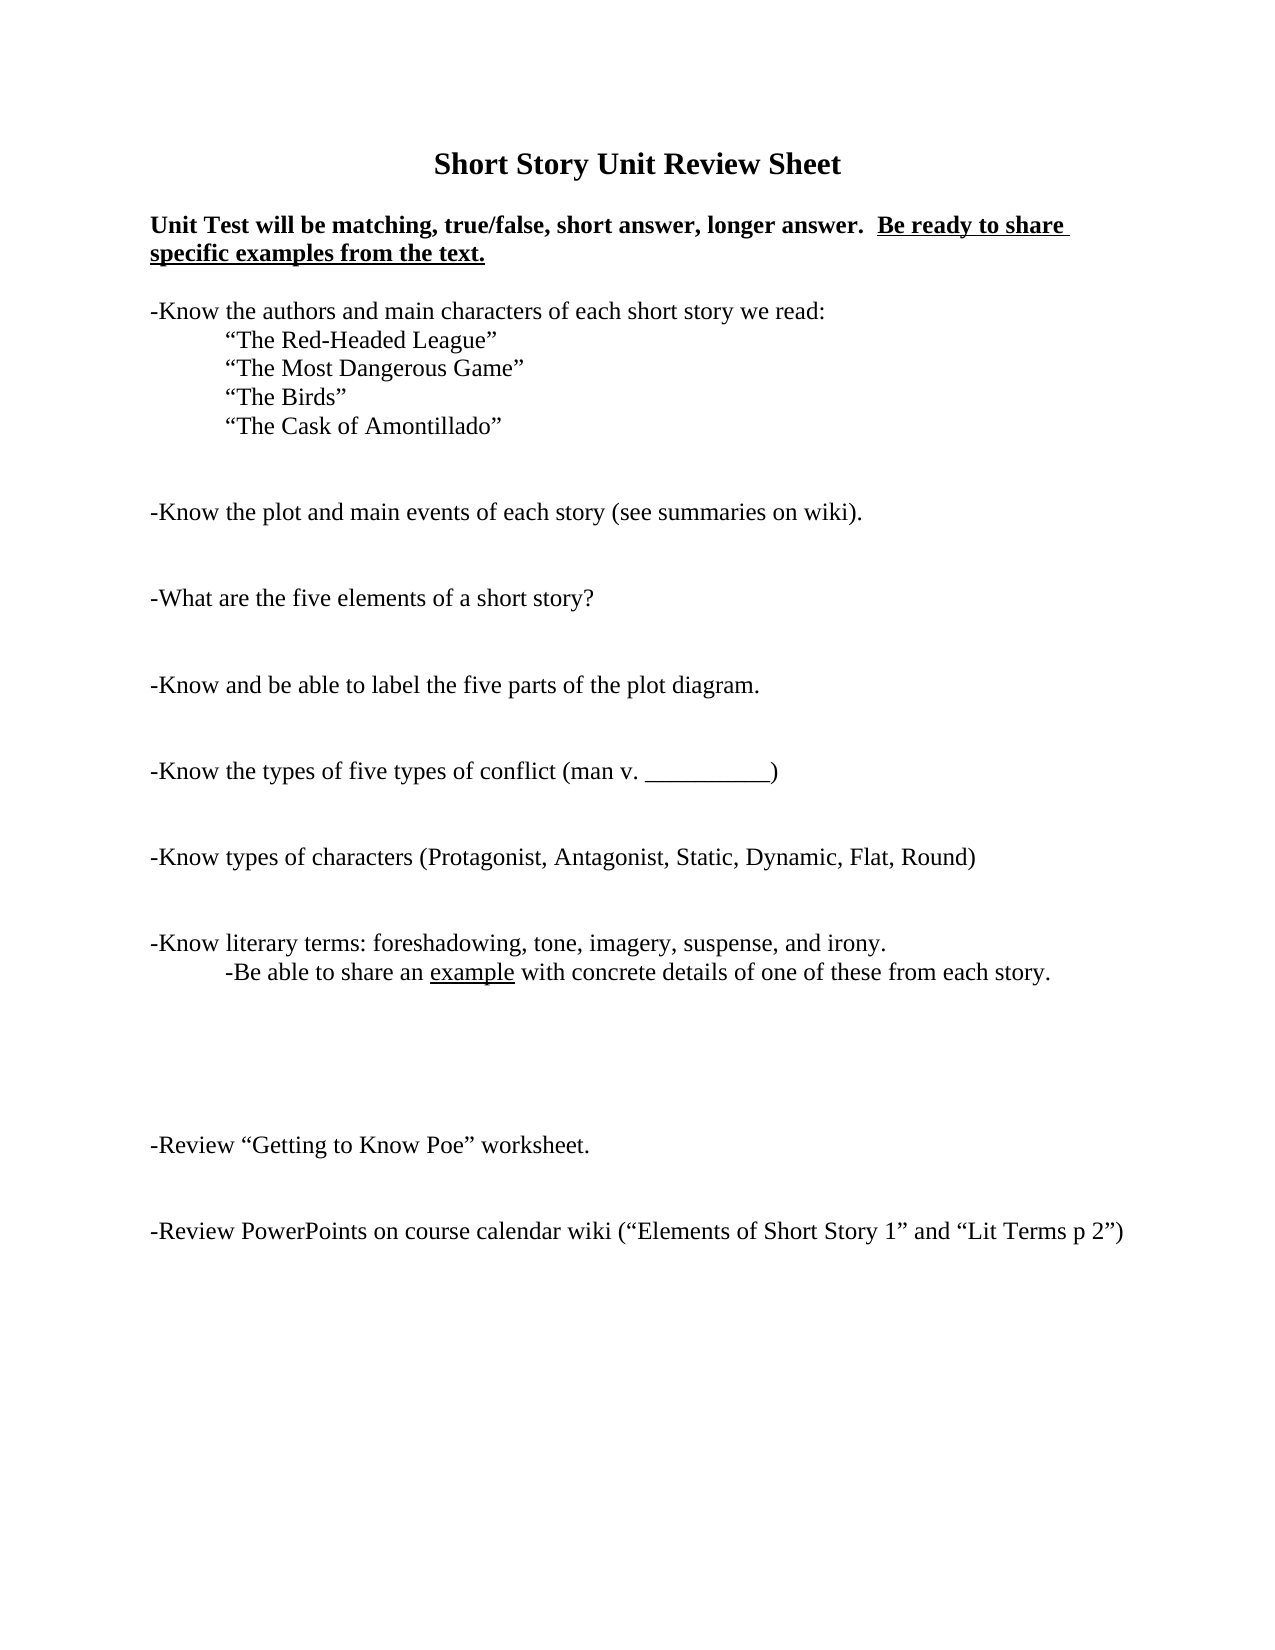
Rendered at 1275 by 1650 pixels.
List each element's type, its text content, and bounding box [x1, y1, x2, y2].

list “The Cask of Amontillado” [225, 411, 1125, 440]
text -Review PowerPoints on course calendar wiki (“Elements of Short Story 1” and “Lit Terms p 2”) [150, 1216, 1125, 1245]
text -Review “Getting to Know Poe” worksheet. [150, 1130, 1125, 1158]
text -What are the five elements of a short story? [150, 583, 1125, 612]
text -Know the types of five types of conflict (man v. __________) [150, 756, 1125, 785]
text -Know types of characters (Protagonist, Antagonist, Static, Dynamic, Flat, Round) [150, 842, 1125, 871]
text -Be able to share an example with concrete details of one of these from each story. [150, 957, 1125, 986]
text -Know literary terms: foreshadowing, tone, imagery, suspense, and irony. [150, 928, 1125, 957]
text Unit Test will be matching, true/false, short answer, longer answer. Be ready to share specific examples from the text. [150, 210, 1125, 267]
text “The Red-Headed League” [150, 325, 1125, 353]
text Short Story Unit Review Sheet [150, 145, 1125, 181]
list “The Birds” [225, 382, 1125, 411]
list “The Most Dangerous Game” [225, 353, 1125, 382]
text -Know the plot and main events of each story (see summaries on wiki). [150, 497, 1125, 526]
text -Know and be able to label the five parts of the plot diagram. [150, 670, 1125, 698]
text -Know the authors and main characters of each short story we read: [150, 296, 1125, 325]
